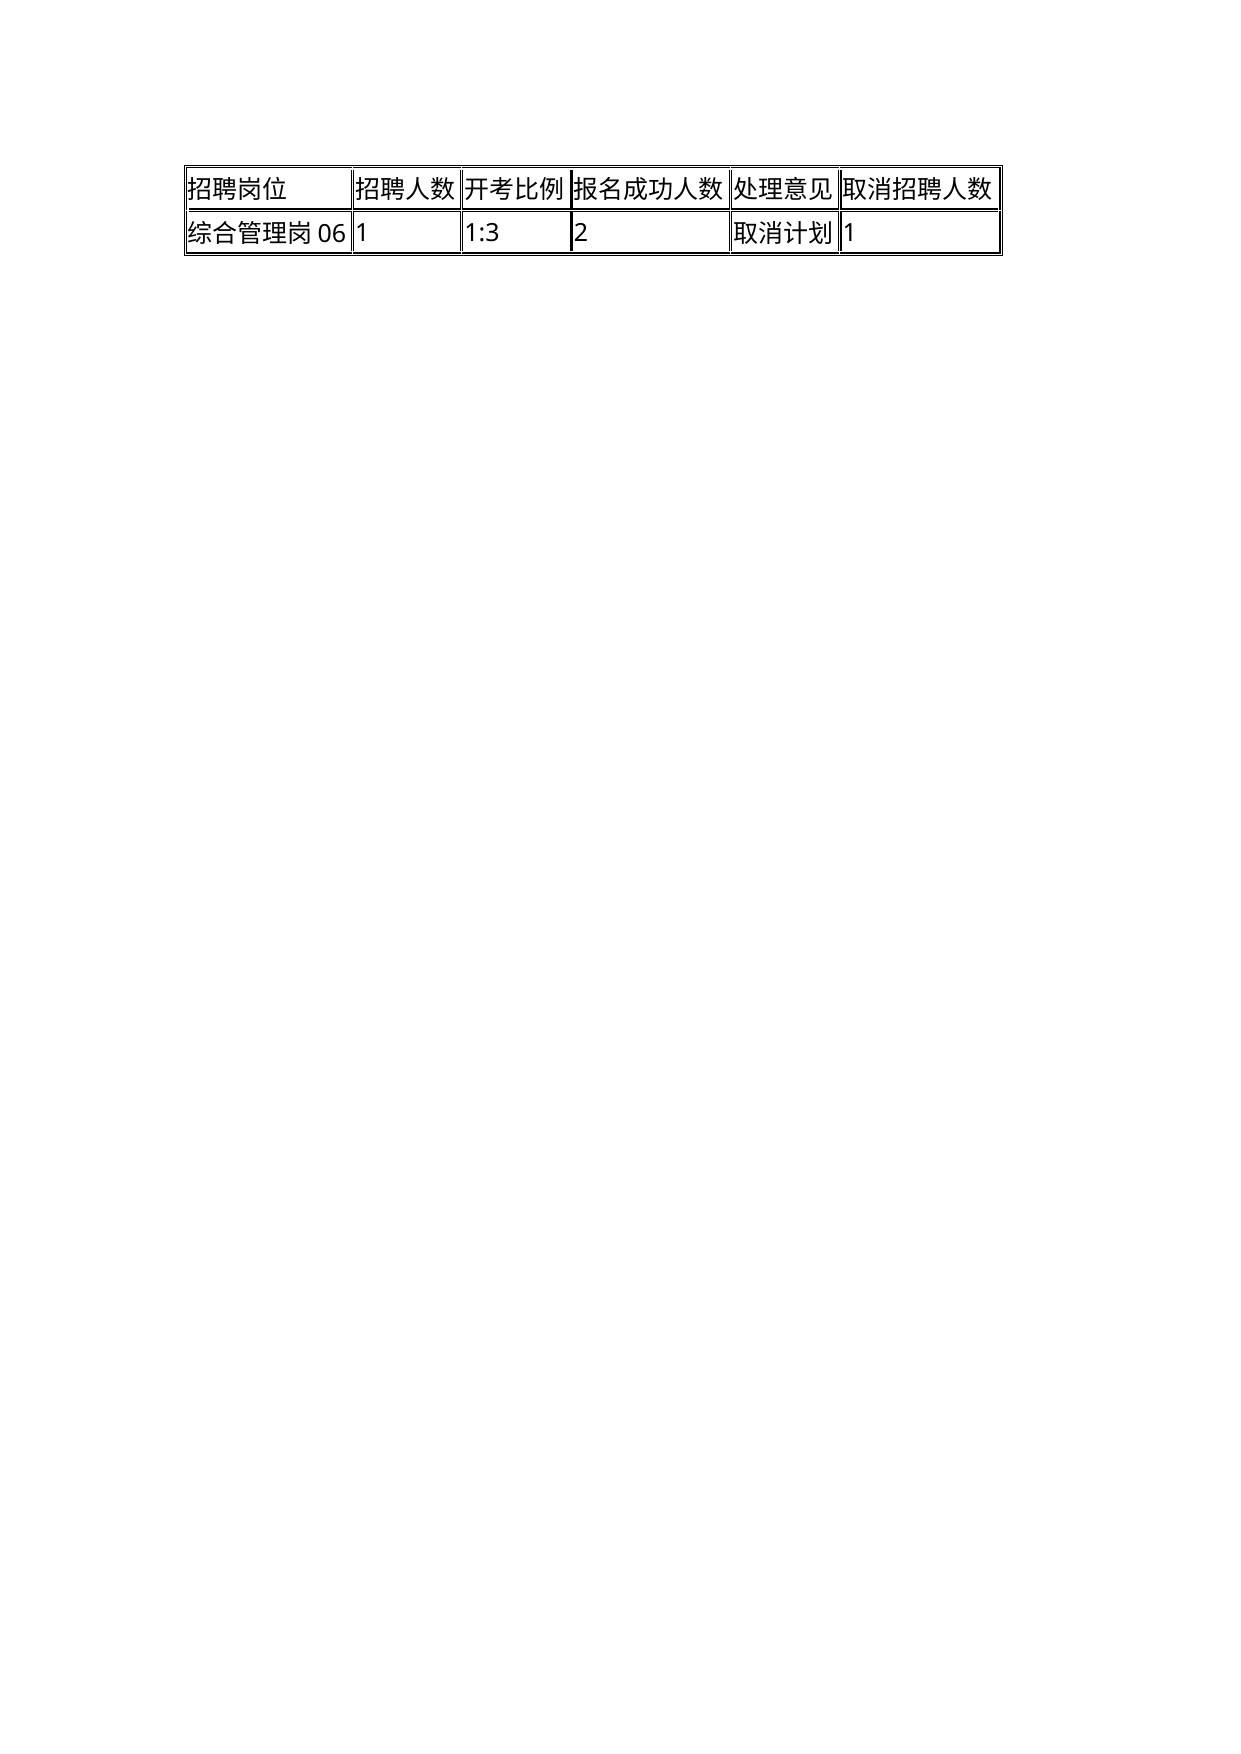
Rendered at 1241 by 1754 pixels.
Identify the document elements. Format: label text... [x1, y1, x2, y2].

table_header 报名成功人数 [571, 168, 731, 208]
table_cell 取消计划 [731, 208, 840, 252]
table_header 取消招聘人数 [840, 168, 999, 208]
table_cell 1 [353, 212, 462, 252]
table_header 处理意见 [731, 166, 840, 208]
table_cell 1 [840, 208, 1000, 252]
table_cell 1:3 [462, 212, 571, 252]
table_cell 2 [571, 212, 731, 252]
table_header 招聘人数 [353, 168, 462, 208]
table_header 开考比例 [462, 168, 571, 208]
table_cell 综合管理岗06 [187, 208, 352, 252]
table_header 招聘岗位 [187, 168, 352, 208]
